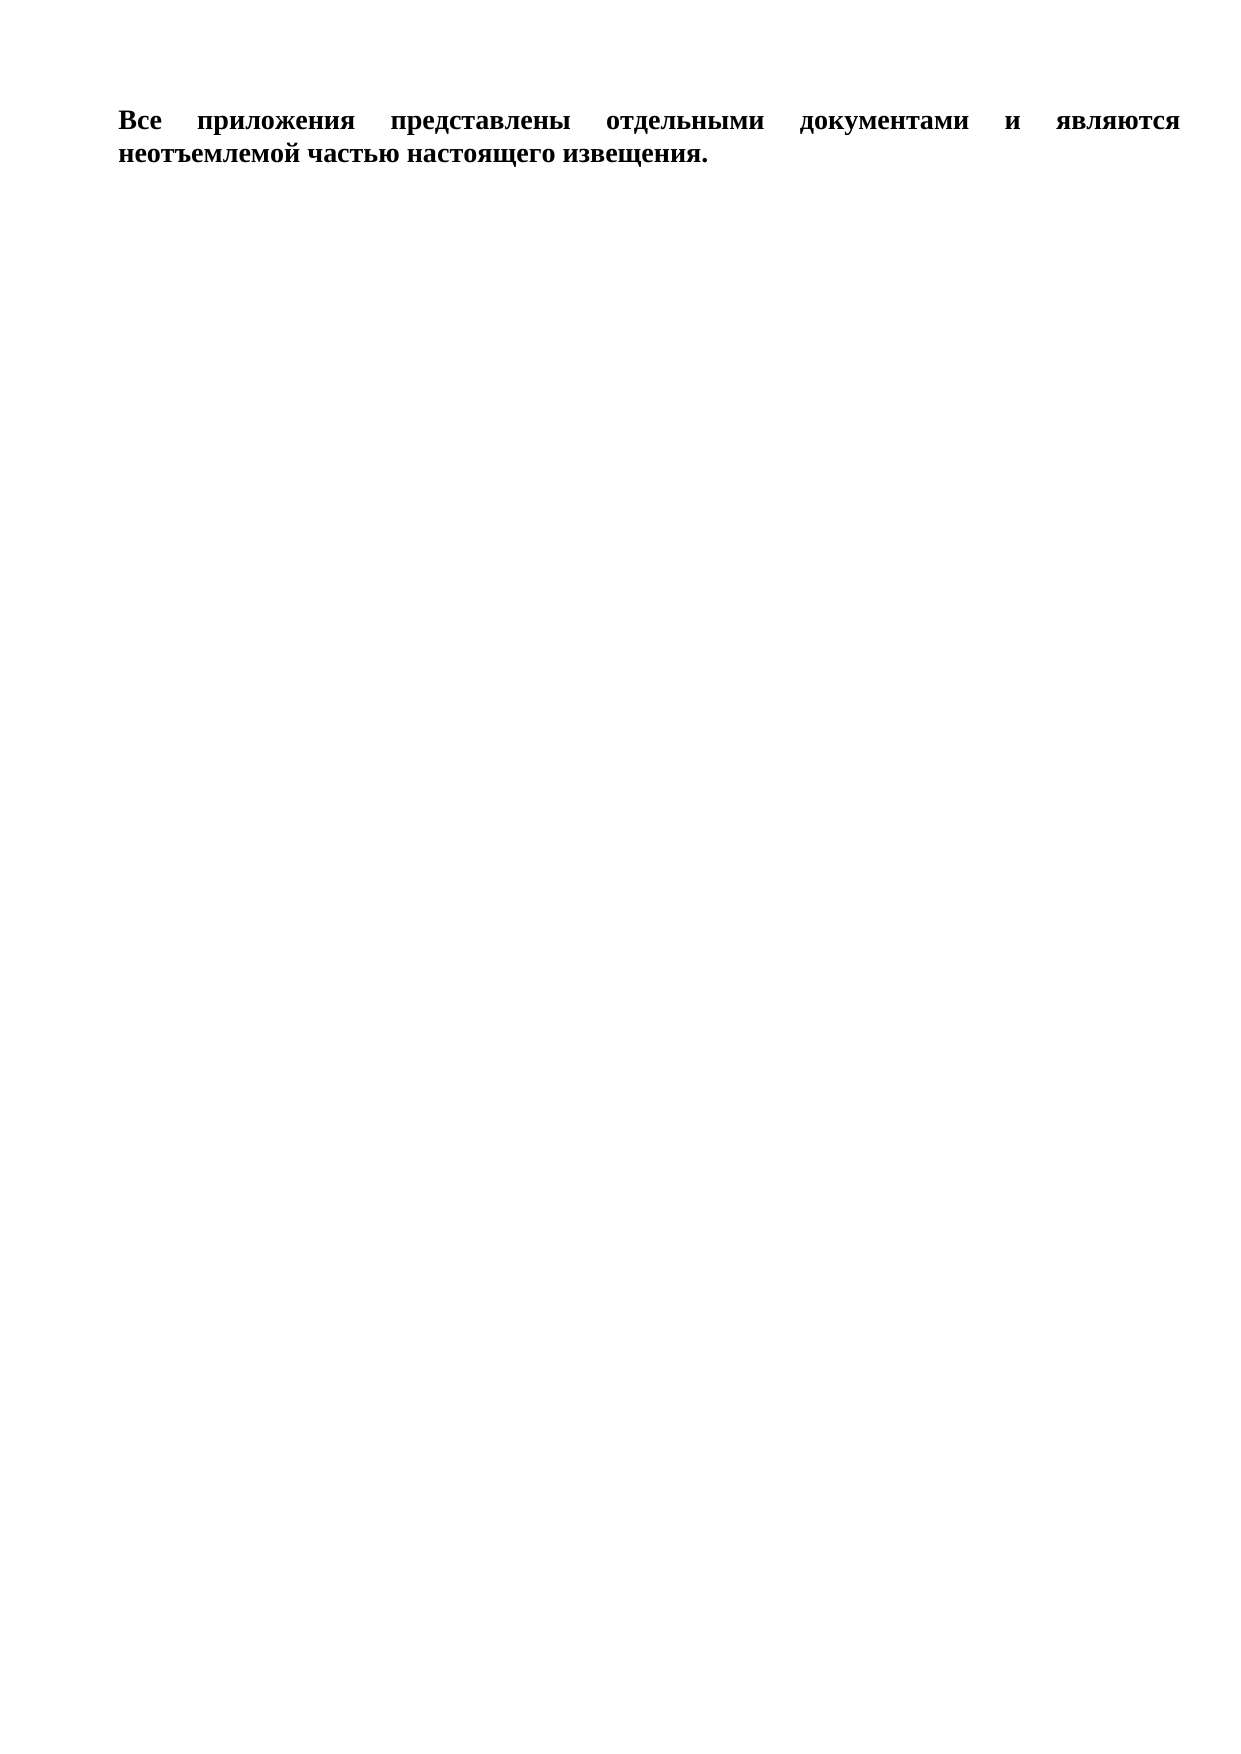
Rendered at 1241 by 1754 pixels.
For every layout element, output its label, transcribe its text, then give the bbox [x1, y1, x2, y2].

text Все приложения представлены отдельными документами и являются неотъемлемой частью настоящего извещения. [118, 103, 1181, 168]
